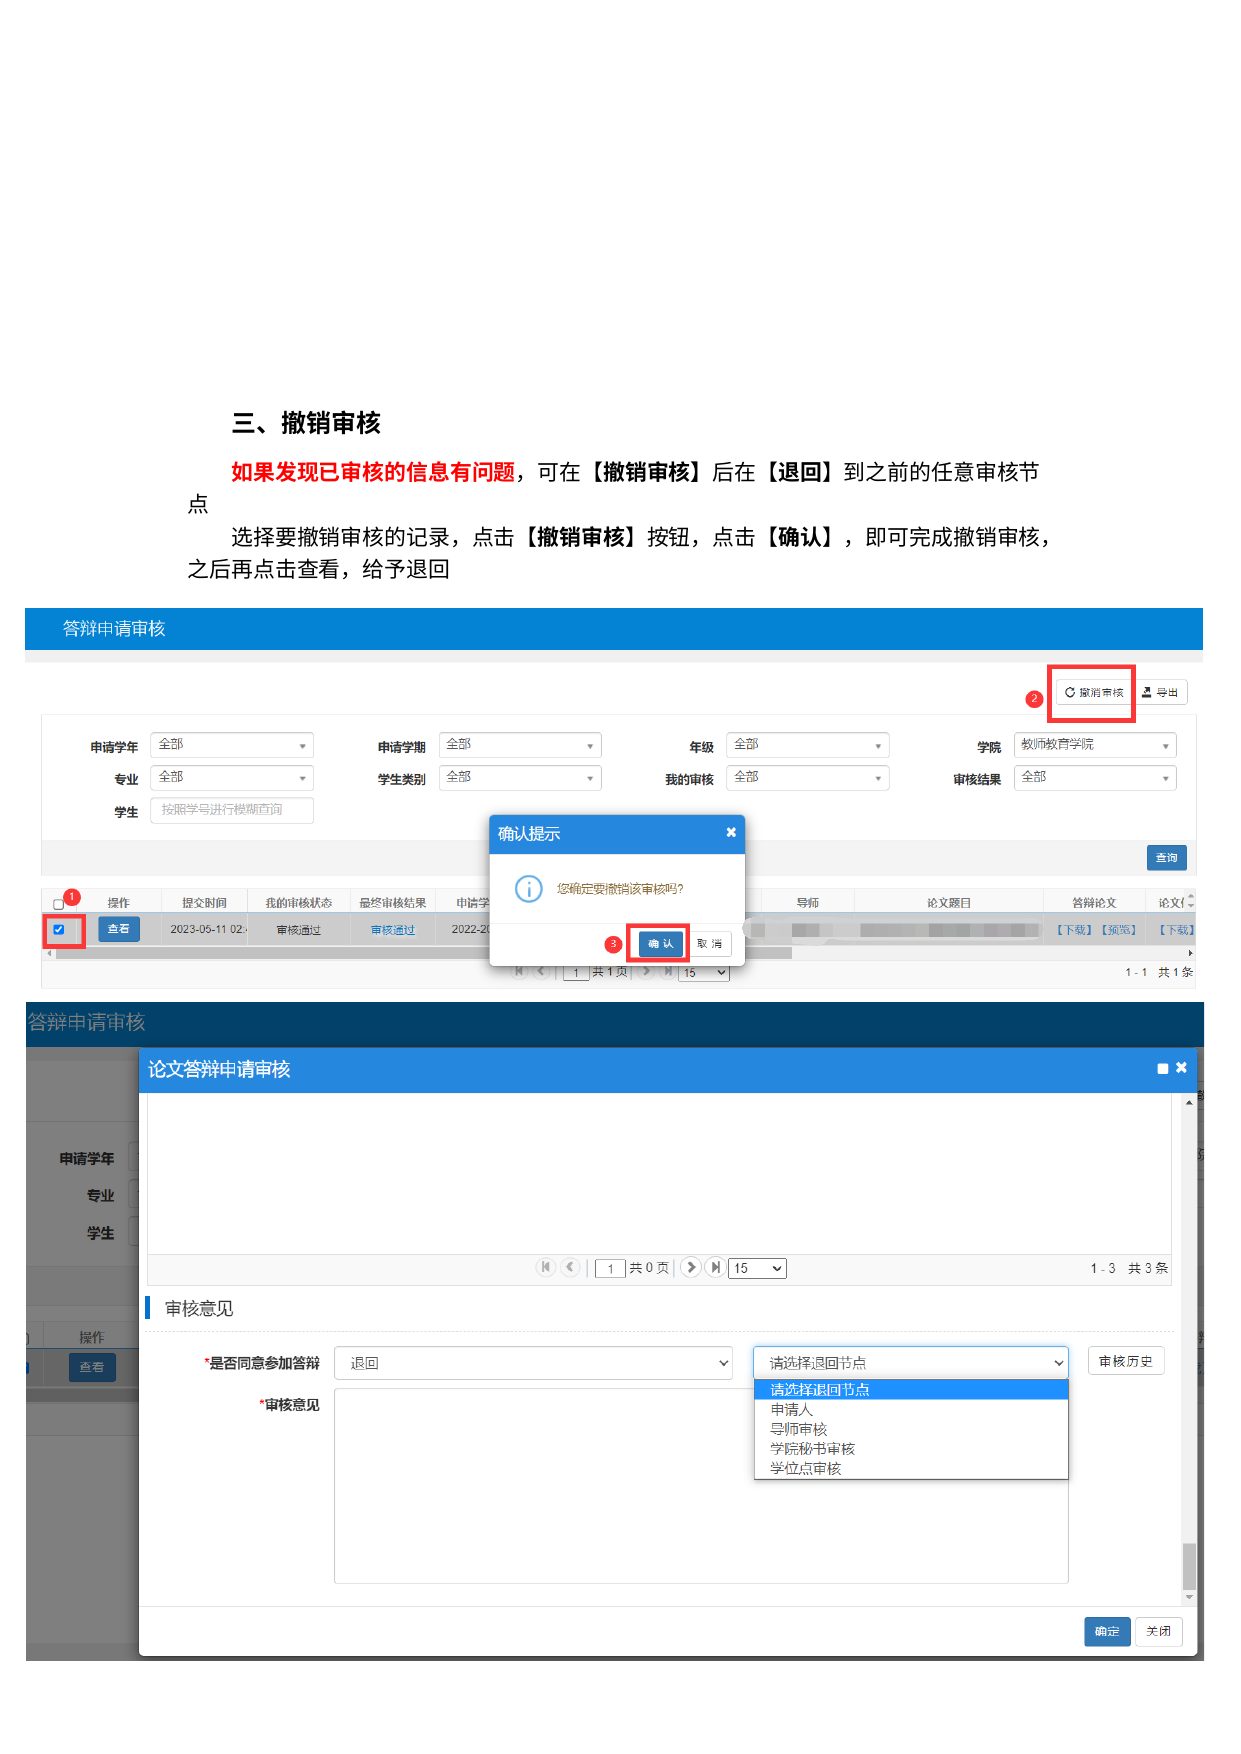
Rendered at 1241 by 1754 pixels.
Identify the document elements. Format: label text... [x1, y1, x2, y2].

text 三、撤销审核 [187, 389, 1053, 454]
picture [25, 608, 1205, 1661]
text 选择要撤销审核的记录，点击【撤销审核】按钮，点击【确认】，即可完成撤销审核，之后再点击查看，给予退回 [187, 519, 1053, 584]
text 如果发现已审核的信息有问题，可在【撤销审核】后在【退回】到之前的任意审核节点 [187, 454, 1053, 519]
